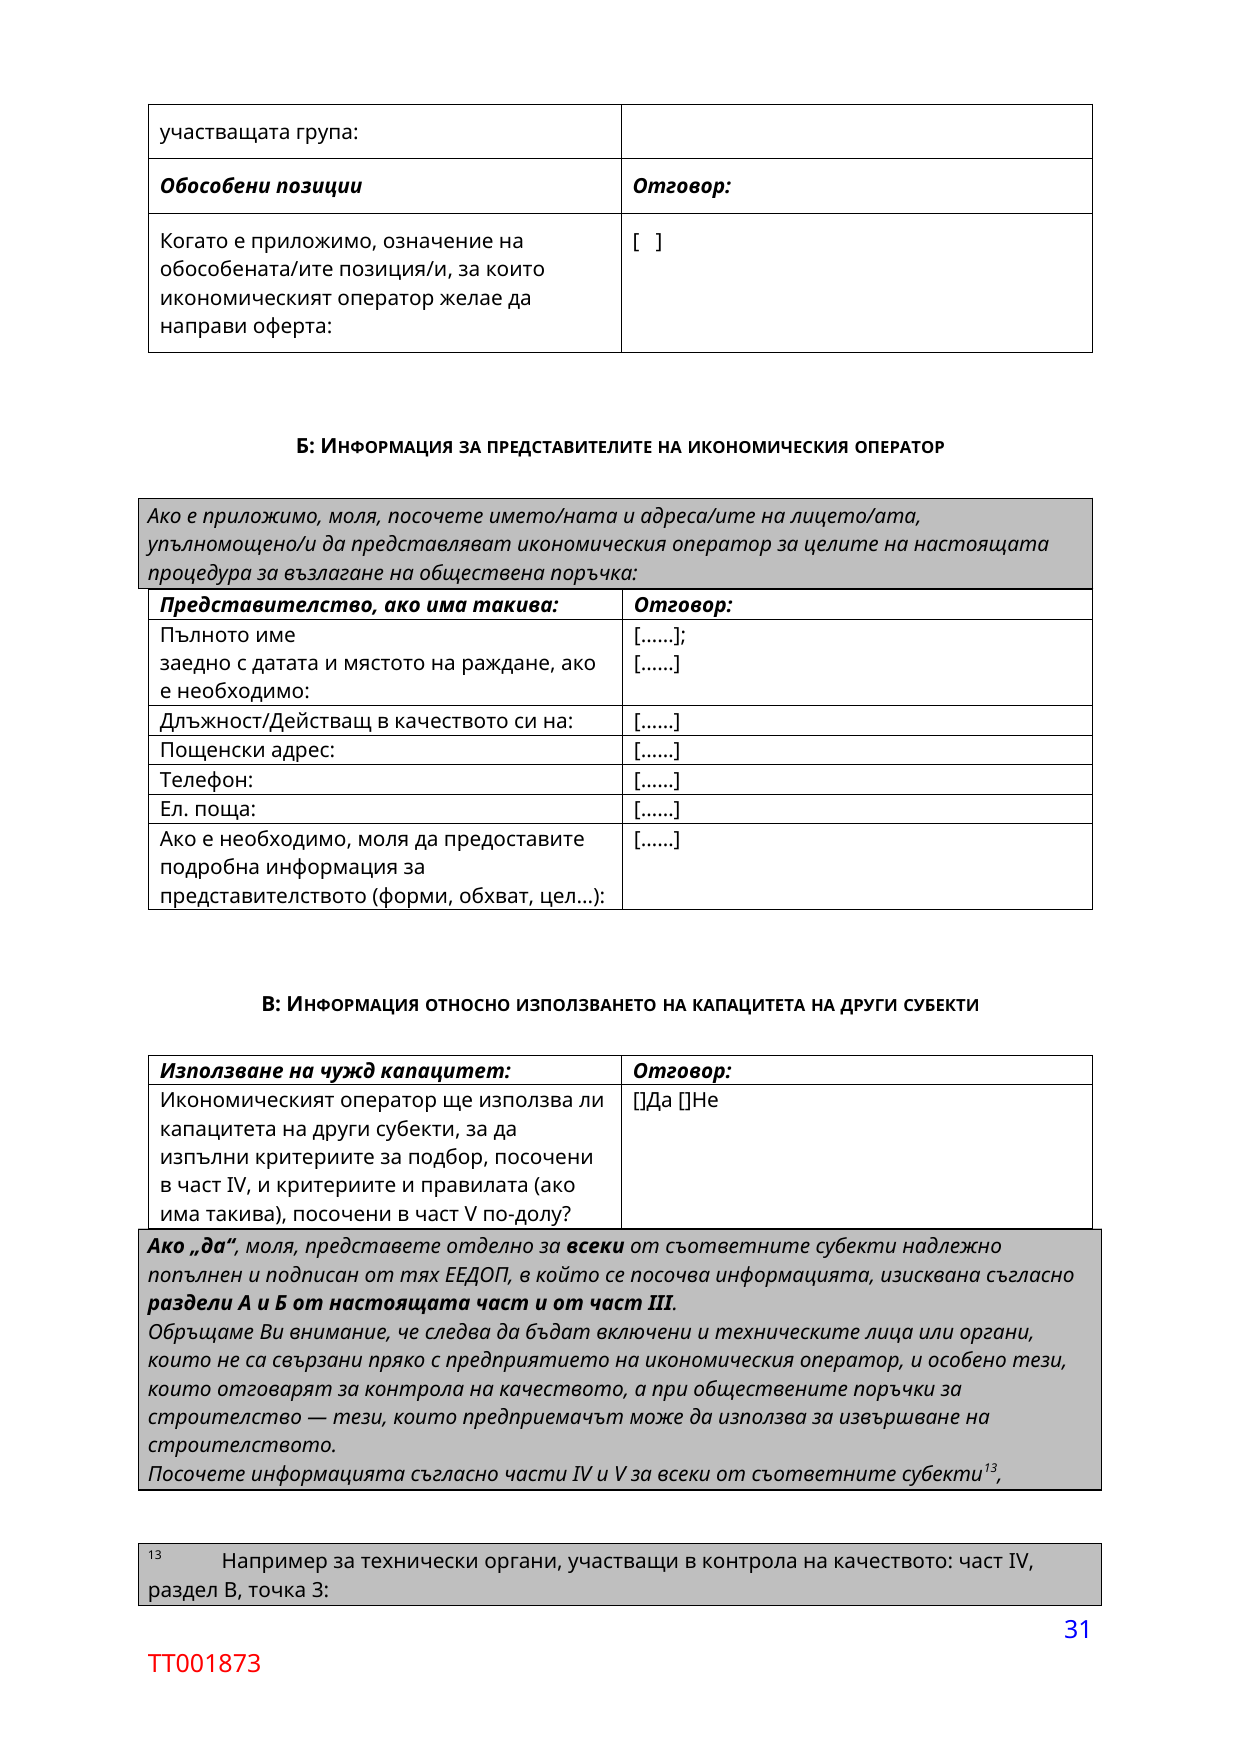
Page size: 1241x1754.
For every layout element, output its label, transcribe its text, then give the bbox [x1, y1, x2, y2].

table_cell [……] [623, 824, 1092, 909]
table_cell Телефон: [149, 765, 622, 793]
table_header Отговор: [623, 590, 1092, 619]
table_cell Ако е необходимо, моля да предоставите подробна информация за представителството (форми, обхват, цел...): [149, 824, 622, 909]
table_cell [……]; [……] [623, 620, 1092, 705]
table_cell Обособени позиции [149, 159, 621, 212]
table_header Отговор: [622, 1056, 1092, 1084]
table_cell Отговор: [622, 159, 1092, 212]
table_cell Икономическият оператор ще използва ли капацитета на други субекти, за да изпълни критериите за подбор, посочени в част IV, и критериите и правилата (ако има такива), посочени в част V по-долу? [149, 1085, 621, 1227]
table_cell Длъжност/Действащ в качеството си на: [149, 706, 622, 734]
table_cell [622, 105, 1092, 158]
table_cell [……] [623, 795, 1092, 823]
table_cell [……] [623, 736, 1092, 764]
table_cell [……] [623, 706, 1092, 734]
text Ако е приложимо, моля, посочете името/ната и адреса/ите на лицето/ата, упълномощено/и да представляват икономическия оператор за целите на настоящата процедура за възлагане на обществена поръчка: [139, 499, 1092, 588]
table_cell Ел. поща: [149, 795, 622, 823]
table_cell [ ] [622, 214, 1092, 352]
text В: Информация относно използването на капацитета на други субекти [148, 989, 1092, 1017]
table_cell Пощенски адрес: [149, 736, 622, 764]
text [139, 1230, 1101, 1489]
table_header Представителство, ако има такива: [149, 590, 622, 619]
table_cell Когато е приложимо, означение на обособената/ите позиция/и, за които икономическият оператор желае да направи оферта: [149, 214, 621, 352]
table_cell Пълното име заедно с датата и мястото на раждане, ако е необходимо: [149, 620, 622, 705]
table_cell [……] [623, 765, 1092, 793]
table_header Използване на чужд капацитет: [149, 1056, 621, 1084]
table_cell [149, 105, 621, 158]
text Б: Информация за представителите на икономическия оператор [148, 432, 1092, 460]
table_cell []Да []Не [622, 1085, 1092, 1227]
